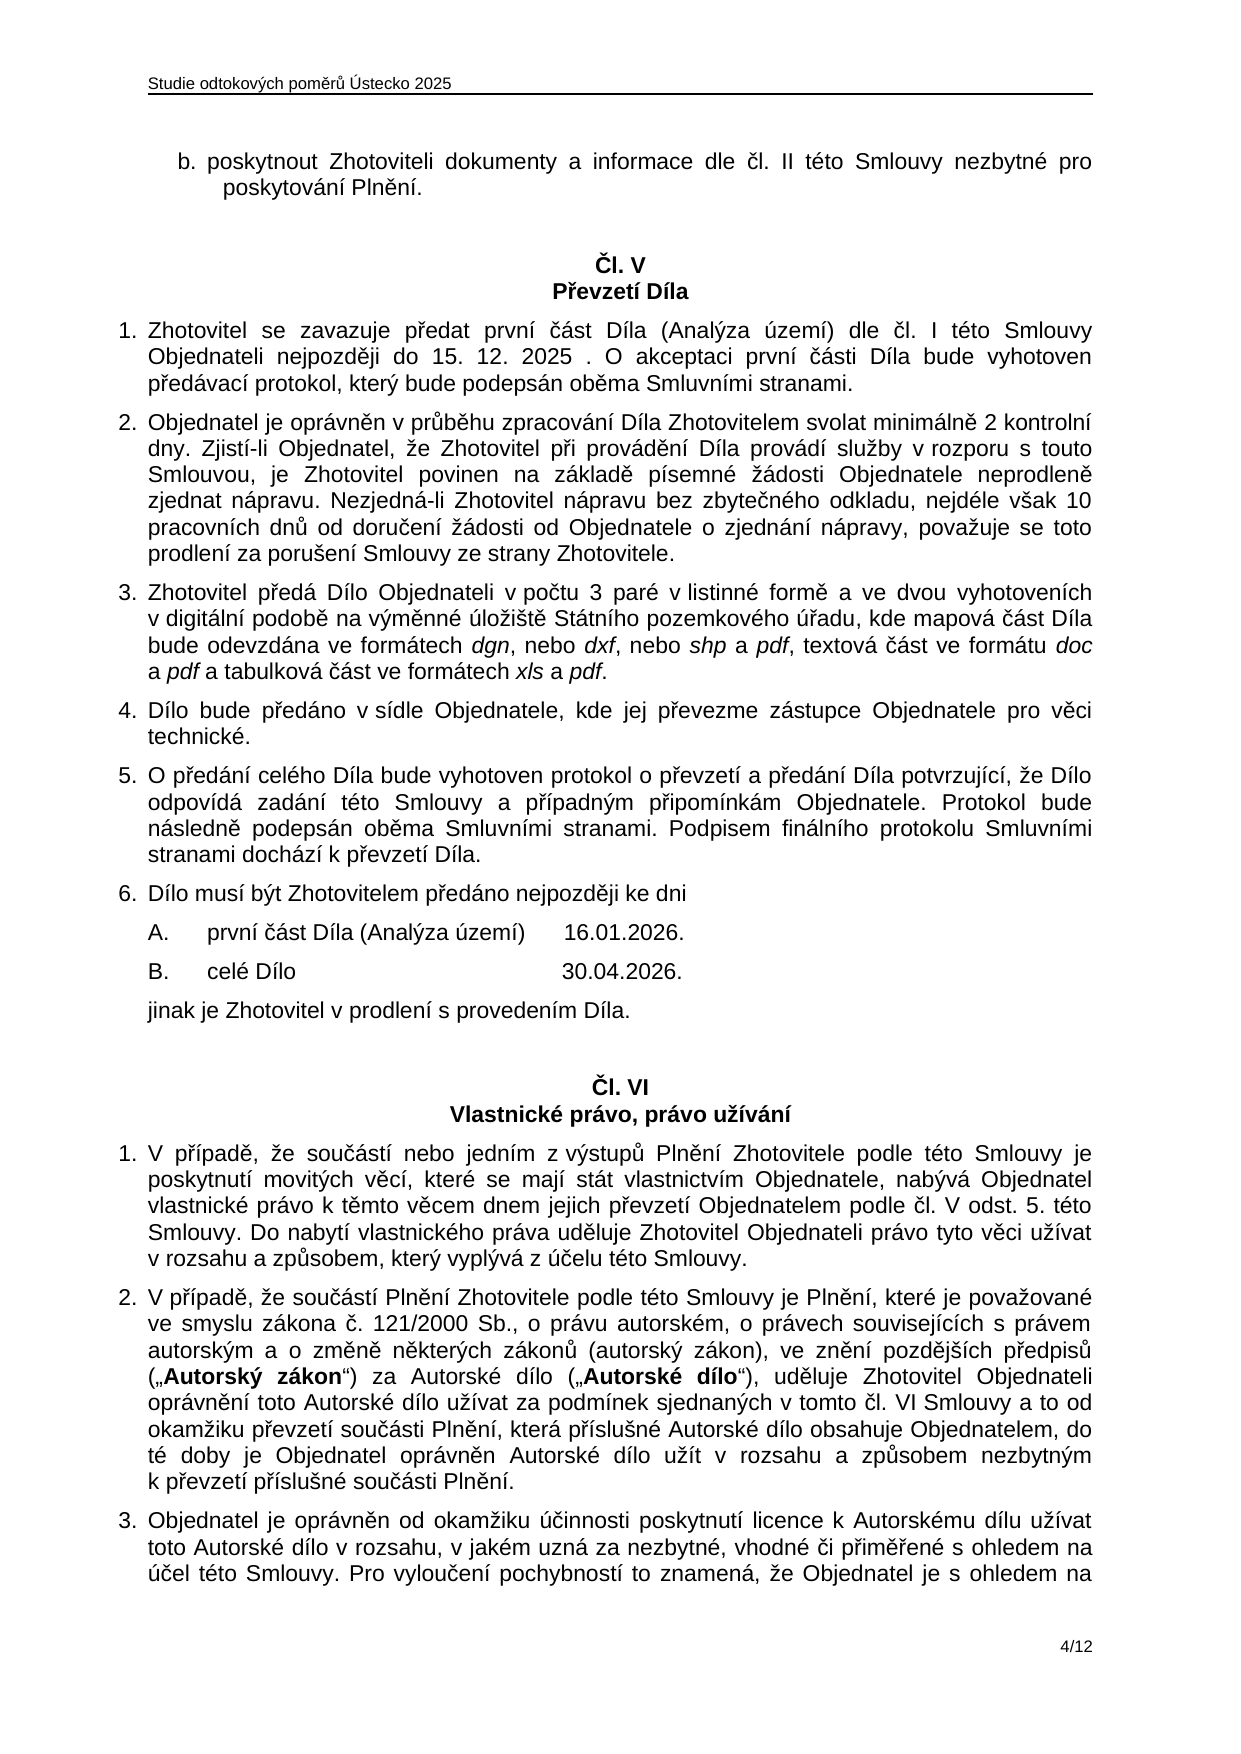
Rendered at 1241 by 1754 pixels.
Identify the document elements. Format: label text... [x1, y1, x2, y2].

list celé Dílo 30.04.2026. [148, 958, 1093, 984]
text Čl. V Převzetí Díla [148, 252, 1093, 304]
text jinak je Zhotovitel v prodlení s provedením Díla. [148, 997, 1093, 1023]
list poskytnout Zhotoviteli dokumenty a informace dle čl. II této Smlouvy nezbytné pro poskytování Plnění. [177, 148, 1093, 200]
list V případě, že součástí nebo jedním z výstupů Plnění Zhotovitele podle této Smlouvy je poskytnutí movitých věcí, které se mají stát vlastnictvím Objednatele, nabývá Objednatel vlastnické právo k těmto věcem dnem jejich převzetí Objednatelem podle čl. V odst. 5. této Smlouvy. Do nabytí vlastnického práva uděluje Zhotovitel Objednateli právo tyto věci užívat v rozsahu a způsobem, který vyplývá z účelu této Smlouvy. [118, 1139, 1093, 1271]
text Čl. VI Vlastnické právo, právo užívání [148, 1074, 1093, 1127]
list O předání celého Díla bude vyhotoven protokol o převzetí a předání Díla potvrzující, že Dílo odpovídá zadání této Smlouvy a případným připomínkám Objednatele. Protokol bude následně podepsán oběma Smluvními stranami. Podpisem finálního protokolu Smluvními stranami dochází k převzetí Díla. [118, 762, 1093, 868]
list V případě, že součástí Plnění Zhotovitele podle této Smlouvy je Plnění, které je považované ve smyslu zákona č. 121/2000 Sb., o právu autorském, o právech souvisejících s právem autorským a o změně některých zákonů (autorský zákon), ve znění pozdějších předpisů („Autorský zákon“) za Autorské dílo („Autorské dílo“), uděluje Zhotovitel Objednateli oprávnění toto Autorské dílo užívat za podmínek sjednaných v tomto čl. VI Smlouvy a to od okamžiku převzetí součásti Plnění, která příslušné Autorské dílo obsahuje Objednatelem, do té doby je Objednatel oprávněn Autorské dílo užít v rozsahu a způsobem nezbytným k převzetí příslušné součásti Plnění. [118, 1284, 1093, 1495]
list Dílo musí být Zhotovitelem předáno nejpozději ke dni [118, 880, 1093, 906]
list Zhotovitel předá Dílo Objednateli v počtu 3 paré v listinné formě a ve dvou vyhotoveních v digitální podobě na výměnné úložiště Státního pozemkového úřadu, kde mapová část Díla bude odevzdána ve formátech dgn, nebo dxf, nebo shp a pdf, textová část ve formátu doc a pdf a tabulková část ve formátech xls a pdf. [118, 579, 1093, 684]
list první část Díla (Analýza území) 16.01.2026. [148, 919, 1093, 945]
list Objednatel je oprávněn v průběhu zpracování Díla Zhotovitelem svolat minimálně 2 kontrolní dny. Zjistí-li Objednatel, že Zhotovitel při provádění Díla provádí služby v rozporu s touto Smlouvou, je Zhotovitel povinen na základě písemné žádosti Objednatele neprodleně zjednat nápravu. Nezjedná-li Zhotovitel nápravu bez zbytečného odkladu, nejdéle však 10 pracovních dnů od doručení žádosti od Objednatele o zjednání nápravy, považuje se toto prodlení za porušení Smlouvy ze strany Zhotovitele. [118, 408, 1093, 567]
list Zhotovitel se zavazuje předat první část Díla (Analýza území) dle čl. I této Smlouvy Objednateli nejpozději do 15. 12. 2025 . O akceptaci první části Díla bude vyhotoven předávací protokol, který bude podepsán oběma Smluvními stranami. [118, 317, 1093, 396]
list Dílo bude předáno v sídle Objednatele, kde jej převezme zástupce Objednatele pro věci technické. [118, 697, 1093, 750]
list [118, 1507, 1093, 1586]
